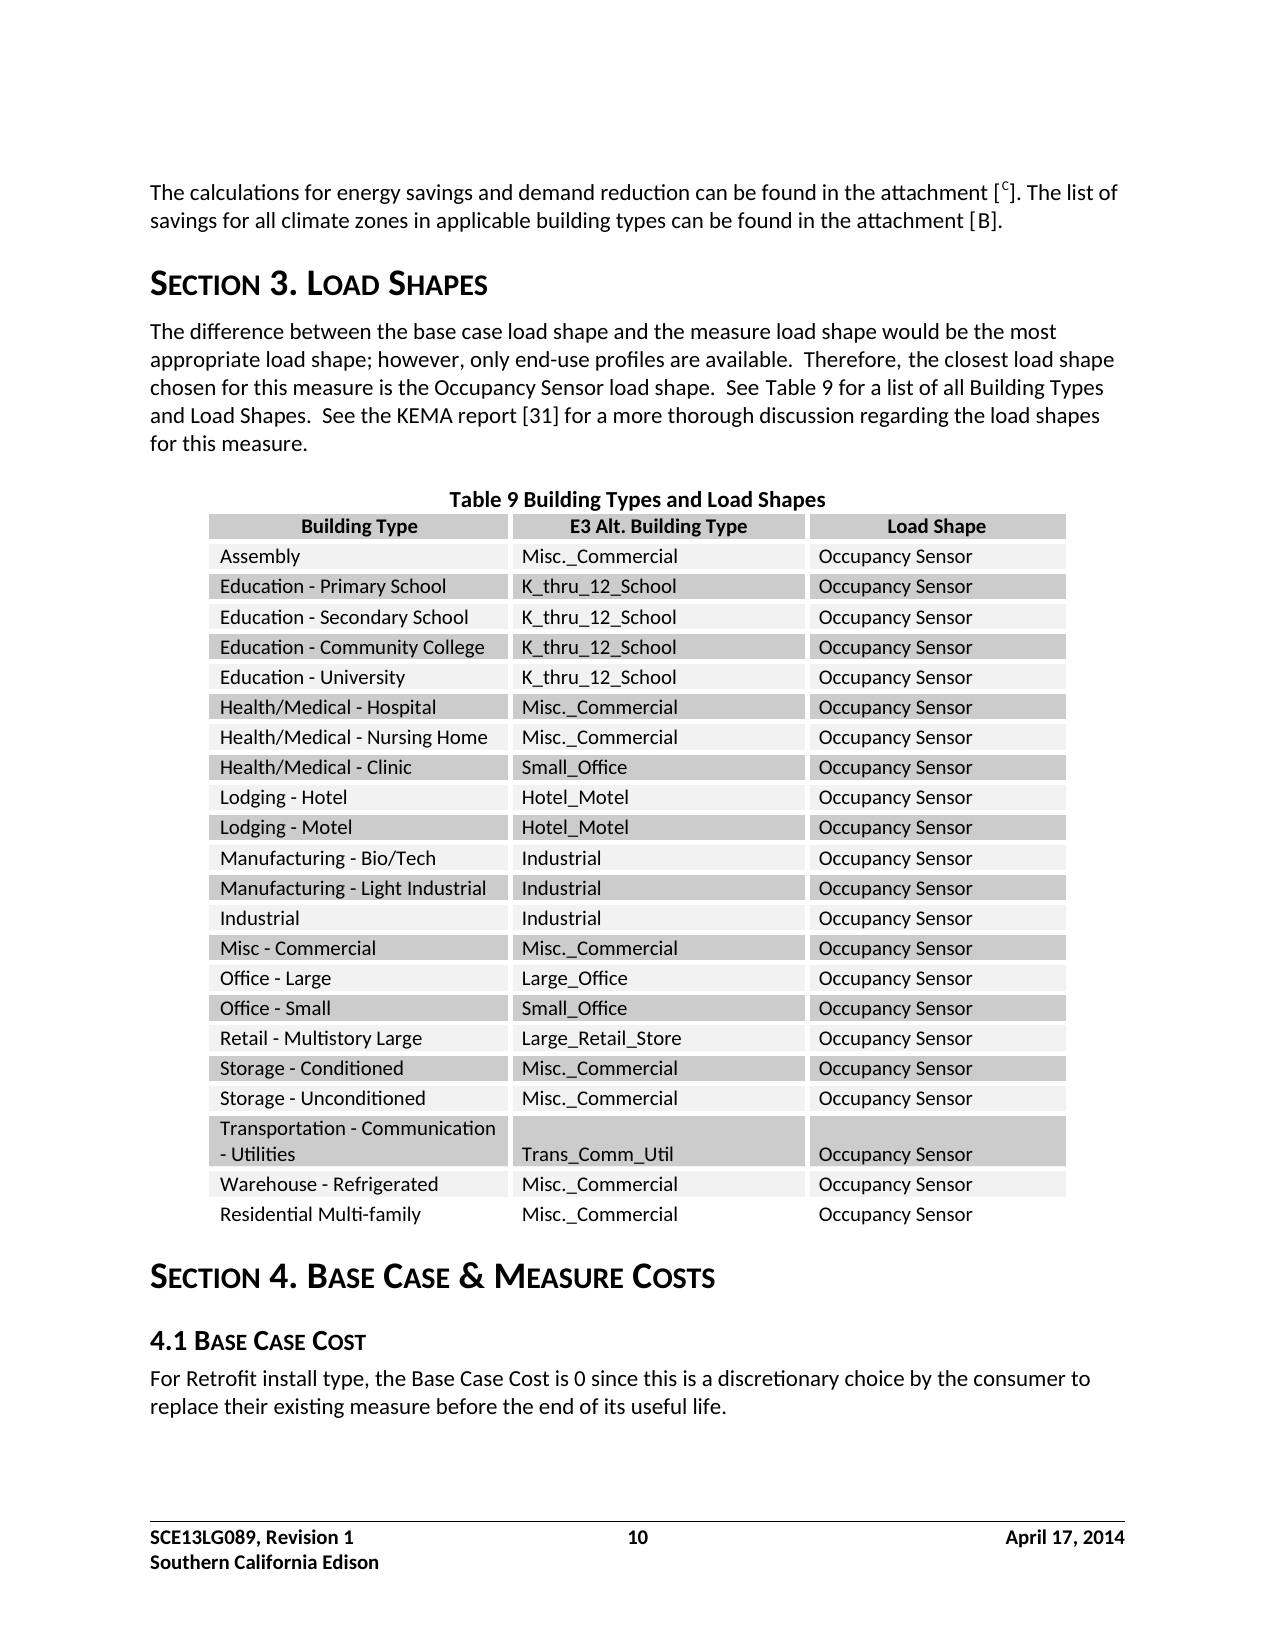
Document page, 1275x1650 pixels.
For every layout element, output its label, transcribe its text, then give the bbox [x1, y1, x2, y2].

table_cell Industrial [513, 905, 805, 930]
table_cell Large_Retail_Store [513, 1025, 805, 1051]
text Table 9 Building Types and Load Shapes [150, 486, 1125, 513]
text For Retrofit install type, the Base Case Cost is 0 since this is a discretionary choice by the consumer to replace their existing measure before the end of its useful life. [150, 1364, 1125, 1420]
table_cell Occupancy Sensor [810, 544, 1066, 569]
table_cell Occupancy Sensor [810, 604, 1066, 629]
table_cell Manufacturing - Bio/Tech [209, 845, 508, 870]
table_cell Misc._Commercial [513, 935, 805, 960]
table_cell Industrial [513, 845, 805, 870]
table_cell Office - Large [209, 965, 508, 991]
table_cell Trans_Comm_Util [513, 1116, 805, 1166]
table_cell Transportation - Communication - Utilities [209, 1116, 508, 1166]
table_cell Occupancy Sensor [810, 1201, 1066, 1227]
table_cell Warehouse - Refrigerated [209, 1171, 508, 1197]
table_cell Occupancy Sensor [810, 755, 1066, 780]
table_cell Occupancy Sensor [810, 664, 1066, 689]
table_cell Health/Medical - Clinic [209, 755, 508, 780]
table_cell Manufacturing - Light Industrial [209, 875, 508, 900]
table_cell Misc._Commercial [513, 544, 805, 569]
table_cell Occupancy Sensor [810, 845, 1066, 870]
table_cell Education - Community College [209, 634, 508, 659]
table_cell Health/Medical - Nursing Home [209, 724, 508, 750]
text The calculations for energy savings and demand reduction can be found in the attachment []. The list of savings for all climate zones in applicable building types can be found in the attachment [B]. [150, 178, 1125, 234]
table_cell Storage - Unconditioned [209, 1086, 508, 1111]
table_cell Residential Multi-family [209, 1201, 508, 1227]
table_cell Small_Office [513, 755, 805, 780]
table_cell Occupancy Sensor [810, 1171, 1066, 1197]
table_cell K_thru_12_School [513, 574, 805, 599]
table_cell Occupancy Sensor [810, 785, 1066, 810]
table_cell Occupancy Sensor [810, 1056, 1066, 1081]
table_cell Education - Secondary School [209, 604, 508, 629]
table_cell Occupancy Sensor [810, 574, 1066, 599]
subtitle 4.1 Base Case Cost [150, 1322, 1125, 1358]
table_cell Occupancy Sensor [810, 905, 1066, 930]
table_cell Lodging - Motel [209, 815, 508, 840]
table_cell Industrial [209, 905, 508, 930]
table_cell Large_Office [513, 965, 805, 991]
table_cell Occupancy Sensor [810, 724, 1066, 750]
table_cell Assembly [209, 544, 508, 569]
table_cell Occupancy Sensor [810, 995, 1066, 1021]
table_cell Occupancy Sensor [810, 935, 1066, 960]
table_cell Occupancy Sensor [810, 1025, 1066, 1051]
table_cell Small_Office [513, 995, 805, 1021]
table_cell Education - Primary School [209, 574, 508, 599]
table_cell Lodging - Hotel [209, 785, 508, 810]
table_header Building Type [209, 514, 508, 539]
table_cell Occupancy Sensor [810, 815, 1066, 840]
table_cell Office - Small [209, 995, 508, 1021]
table_cell Hotel_Motel [513, 815, 805, 840]
table_cell Occupancy Sensor [810, 634, 1066, 659]
table_cell Occupancy Sensor [810, 1086, 1066, 1111]
table_cell Misc._Commercial [513, 694, 805, 719]
table_cell K_thru_12_School [513, 634, 805, 659]
subtitle Section 4. Base Case & Measure Costs [150, 1252, 1125, 1297]
table_cell Occupancy Sensor [810, 965, 1066, 991]
table_cell Occupancy Sensor [810, 1116, 1066, 1166]
table_header E3 Alt. Building Type [513, 514, 805, 539]
table_cell Retail - Multistory Large [209, 1025, 508, 1051]
table_cell Industrial [513, 875, 805, 900]
table_header Load Shape [810, 514, 1066, 539]
table_cell Misc._Commercial [513, 1171, 805, 1197]
table_cell Misc - Commercial [209, 935, 508, 960]
subtitle Section 3. Load Shapes [150, 259, 1125, 305]
table_cell Misc._Commercial [513, 1056, 805, 1081]
table_cell Occupancy Sensor [810, 694, 1066, 719]
text The difference between the base case load shape and the measure load shape would be the most appropriate load shape; however, only end-use profiles are available. Therefore, the closest load shape chosen for this measure is the Occupancy Sensor load shape. See Table 9 for a list of all Building Types and Load Shapes. See the KEMA report [31] for a more thorough discussion regarding the load shapes for this measure. [150, 317, 1125, 457]
table_cell Education - University [209, 664, 508, 689]
table_cell Misc._Commercial [513, 1086, 805, 1111]
table_cell Hotel_Motel [513, 785, 805, 810]
table_cell Occupancy Sensor [810, 875, 1066, 900]
table_cell Storage - Conditioned [209, 1056, 508, 1081]
table_cell Misc._Commercial [513, 1201, 805, 1227]
table_cell K_thru_12_School [513, 604, 805, 629]
table_cell Health/Medical - Hospital [209, 694, 508, 719]
table_cell K_thru_12_School [513, 664, 805, 689]
table_cell Misc._Commercial [513, 724, 805, 750]
